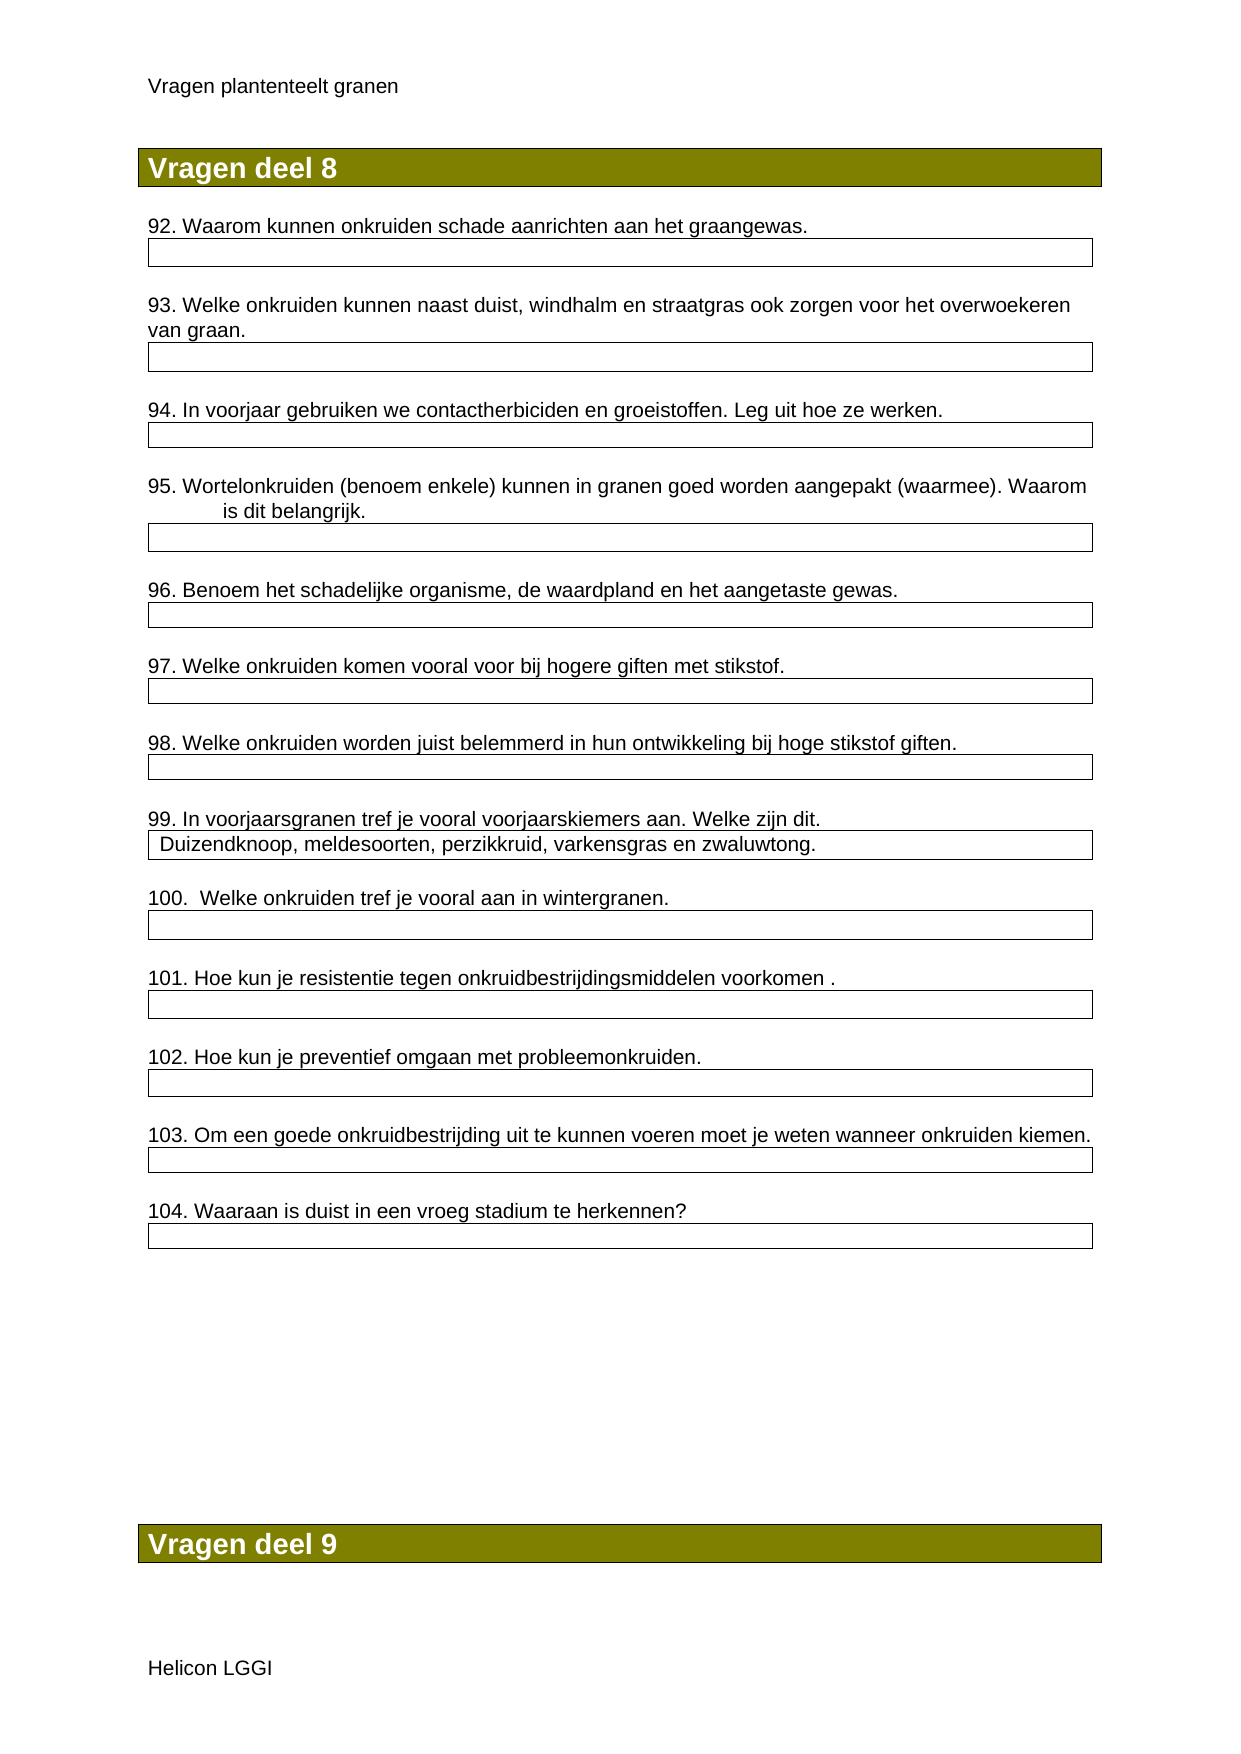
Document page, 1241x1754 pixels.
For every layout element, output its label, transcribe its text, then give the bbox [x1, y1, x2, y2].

table_header [149, 679, 1092, 703]
table_header [149, 991, 1092, 1018]
text 94. In voorjaar gebruiken we contactherbiciden en groeistoffen. Leg uit hoe ze werken. [148, 397, 1093, 422]
text 92. Waarom kunnen onkruiden schade aanrichten aan het graangewas. [148, 212, 1093, 237]
text 99. In voorjaarsgranen tref je vooral voorjaarskiemers aan. Welke zijn dit. [148, 805, 1093, 830]
table_header [149, 524, 1092, 551]
table_header [149, 755, 1092, 779]
text 98. Welke onkruiden worden juist belemmerd in hun ontwikkeling bij hoge stikstof giften. [148, 729, 1093, 754]
subtitle Vragen deel 9 [139, 1525, 1101, 1562]
table_header [149, 239, 1092, 266]
table_header [149, 1148, 1092, 1172]
text 101. Hoe kun je resistentie tegen onkruidbestrijdingsmiddelen voorkomen . [148, 964, 1093, 989]
table_header [149, 603, 1092, 627]
text 100. Welke onkruiden tref je vooral aan in wintergranen. [148, 885, 1093, 910]
table_header [149, 423, 1092, 447]
text 95. Wortelonkruiden (benoem enkele) kunnen in granen goed worden aangepakt (waarmee). Waarom is dit belangrijk. [148, 473, 1093, 523]
table_header [149, 343, 1092, 371]
text 97. Welke onkruiden komen vooral voor bij hogere giften met stikstof. [148, 653, 1093, 678]
table_header Duizendknoop, meldesoorten, perzikkruid, varkensgras en zwaluwtong. [149, 831, 1092, 859]
text 103. Om een goede onkruidbestrijding uit te kunnen voeren moet je weten wanneer onkruiden kiemen. [148, 1122, 1093, 1147]
table_header [149, 1070, 1092, 1096]
text 102. Hoe kun je preventief omgaan met probleemonkruiden. [148, 1044, 1093, 1069]
text 93. Welke onkruiden kunnen naast duist, windhalm en straatgras ook zorgen voor het overwoekeren van graan. [148, 292, 1093, 342]
subtitle Vragen deel 8 [139, 149, 1101, 186]
text 96. Benoem het schadelijke organisme, de waardpland en het aangetaste gewas. [148, 577, 1093, 602]
table_header [149, 911, 1092, 938]
table_header [149, 1224, 1092, 1248]
text 104. Waaraan is duist in een vroeg stadium te herkennen? [148, 1198, 1093, 1223]
